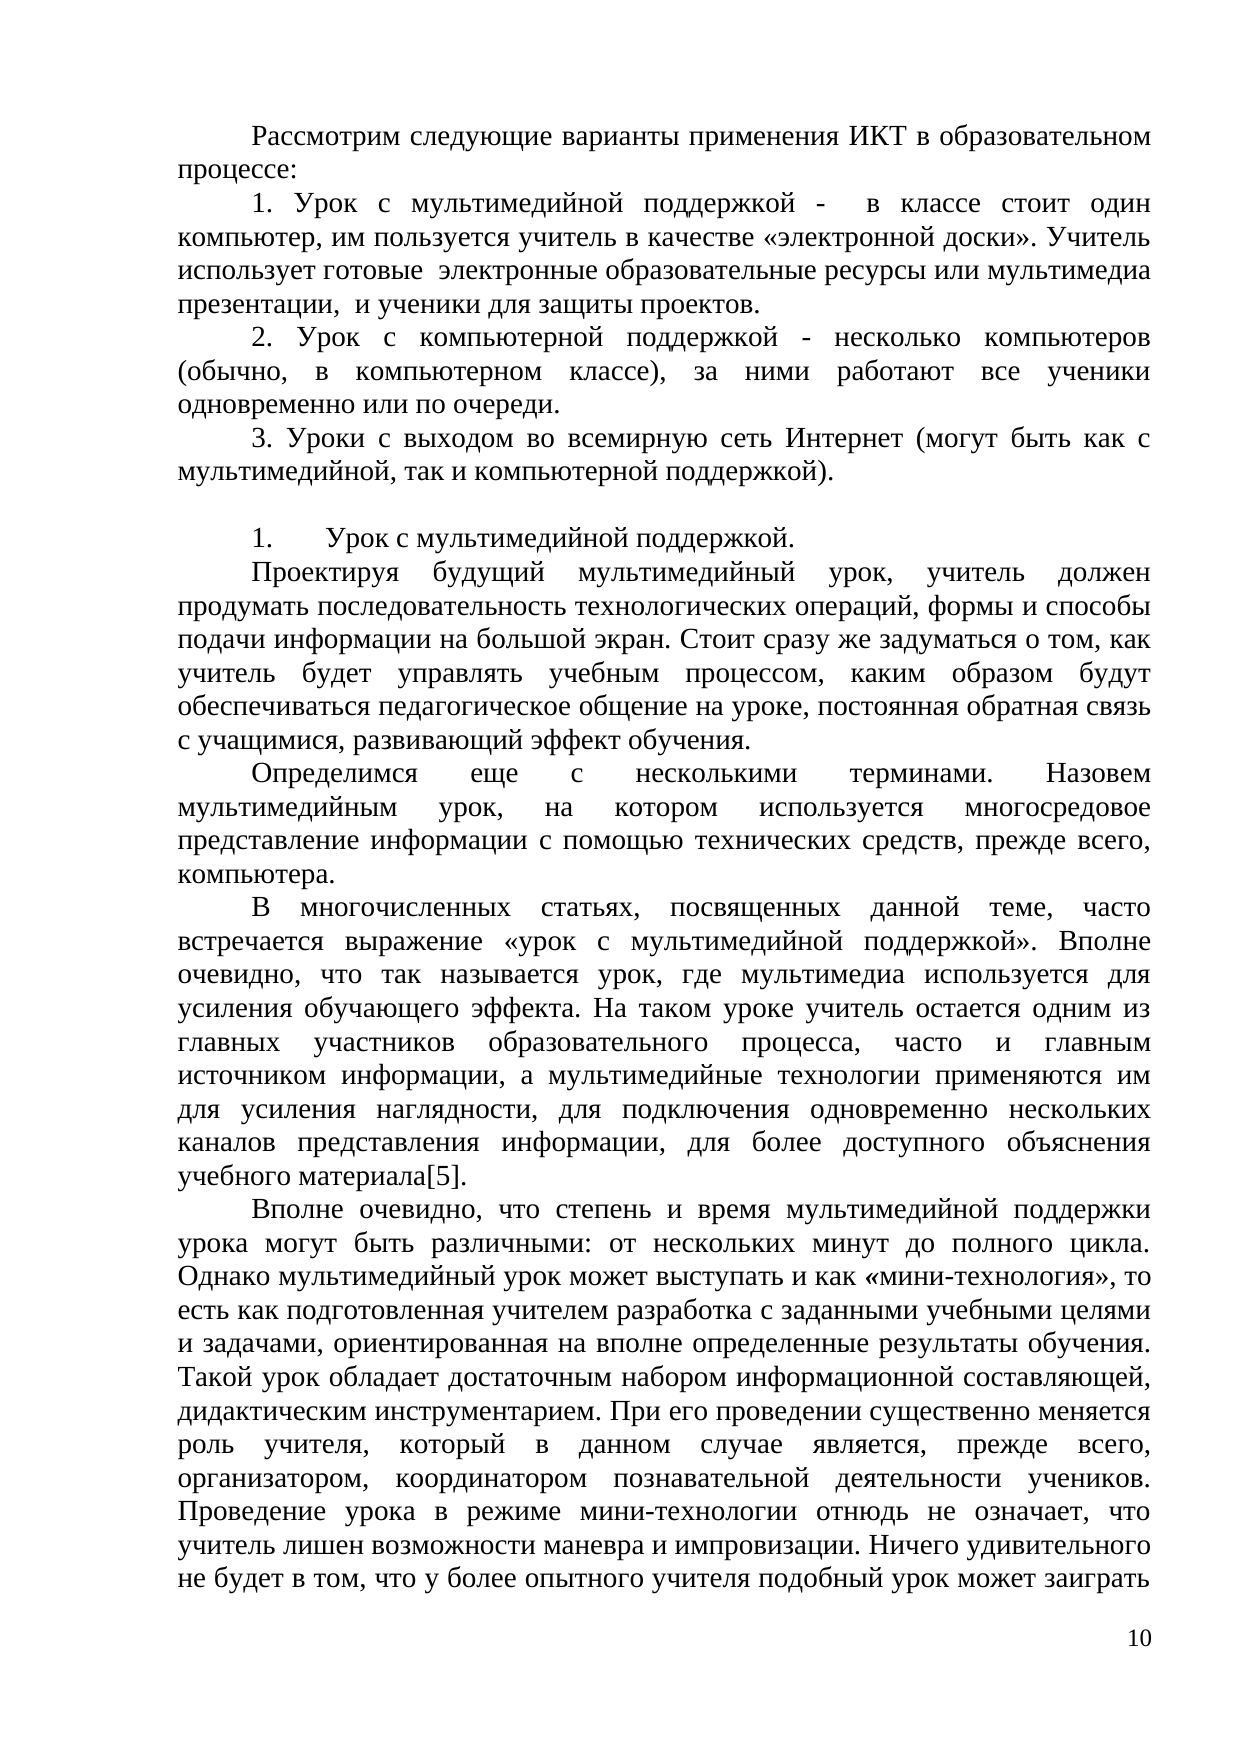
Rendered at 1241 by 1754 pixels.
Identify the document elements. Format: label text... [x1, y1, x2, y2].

text 2. Урок с компьютерной поддержкой - несколько компьютеров (обычно, в компьютерном классе), за ними работают все ученики одновременно или по очереди. [177, 319, 1152, 420]
text 1. Урок с мультимедийной поддержкой - в классе стоит один компьютер, им пользуется учитель в качестве «электронной доски». Учитель использует готовые электронные образовательные ресурсы или мультимедиа презентации, и ученики для защиты проектов. [177, 185, 1152, 319]
text Определимся еще с несколькими терминами. Назовем мультимедийным урок, на котором используется многосредовое представление информации с помощью технических средств, прежде всего, компьютера. [177, 755, 1152, 889]
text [177, 1191, 1152, 1594]
text В многочисленных статьях, посвященных данной теме, часто встречается выражение «урок с мультимедийной поддержкой». Вполне очевидно, что так называется урок, где мультимедиа используется для усиления обучающего эффекта. На таком уроке учитель остается одним из главных участников образовательного процесса, часто и главным источником информации, а мультимедийные технологии применяются им для усиления наглядности, для подключения одновременно нескольких каналов представления информации, для более доступного объяснения учебного материала[5]. [177, 889, 1152, 1191]
text 3. Уроки с выходом во всемирную сеть Интернет (могут быть как с мультимедийной, так и компьютерной поддержкой). [177, 420, 1152, 487]
list Урок с мультимедийной поддержкой. [177, 521, 1152, 554]
text Проектируя будущий мультимедийный урок, учитель должен продумать последовательность технологических операций, формы и способы подачи информации на большой экран. Стоит сразу же задуматься о том, как учитель будет управлять учебным процессом, каким образом будут обеспечиваться педагогическое общение на уроке, постоянная обратная связь с учащимися, развивающий эффект обучения. [177, 554, 1152, 755]
text Рассмотрим следующие варианты применения ИКТ в образовательном процессе: [177, 118, 1152, 185]
